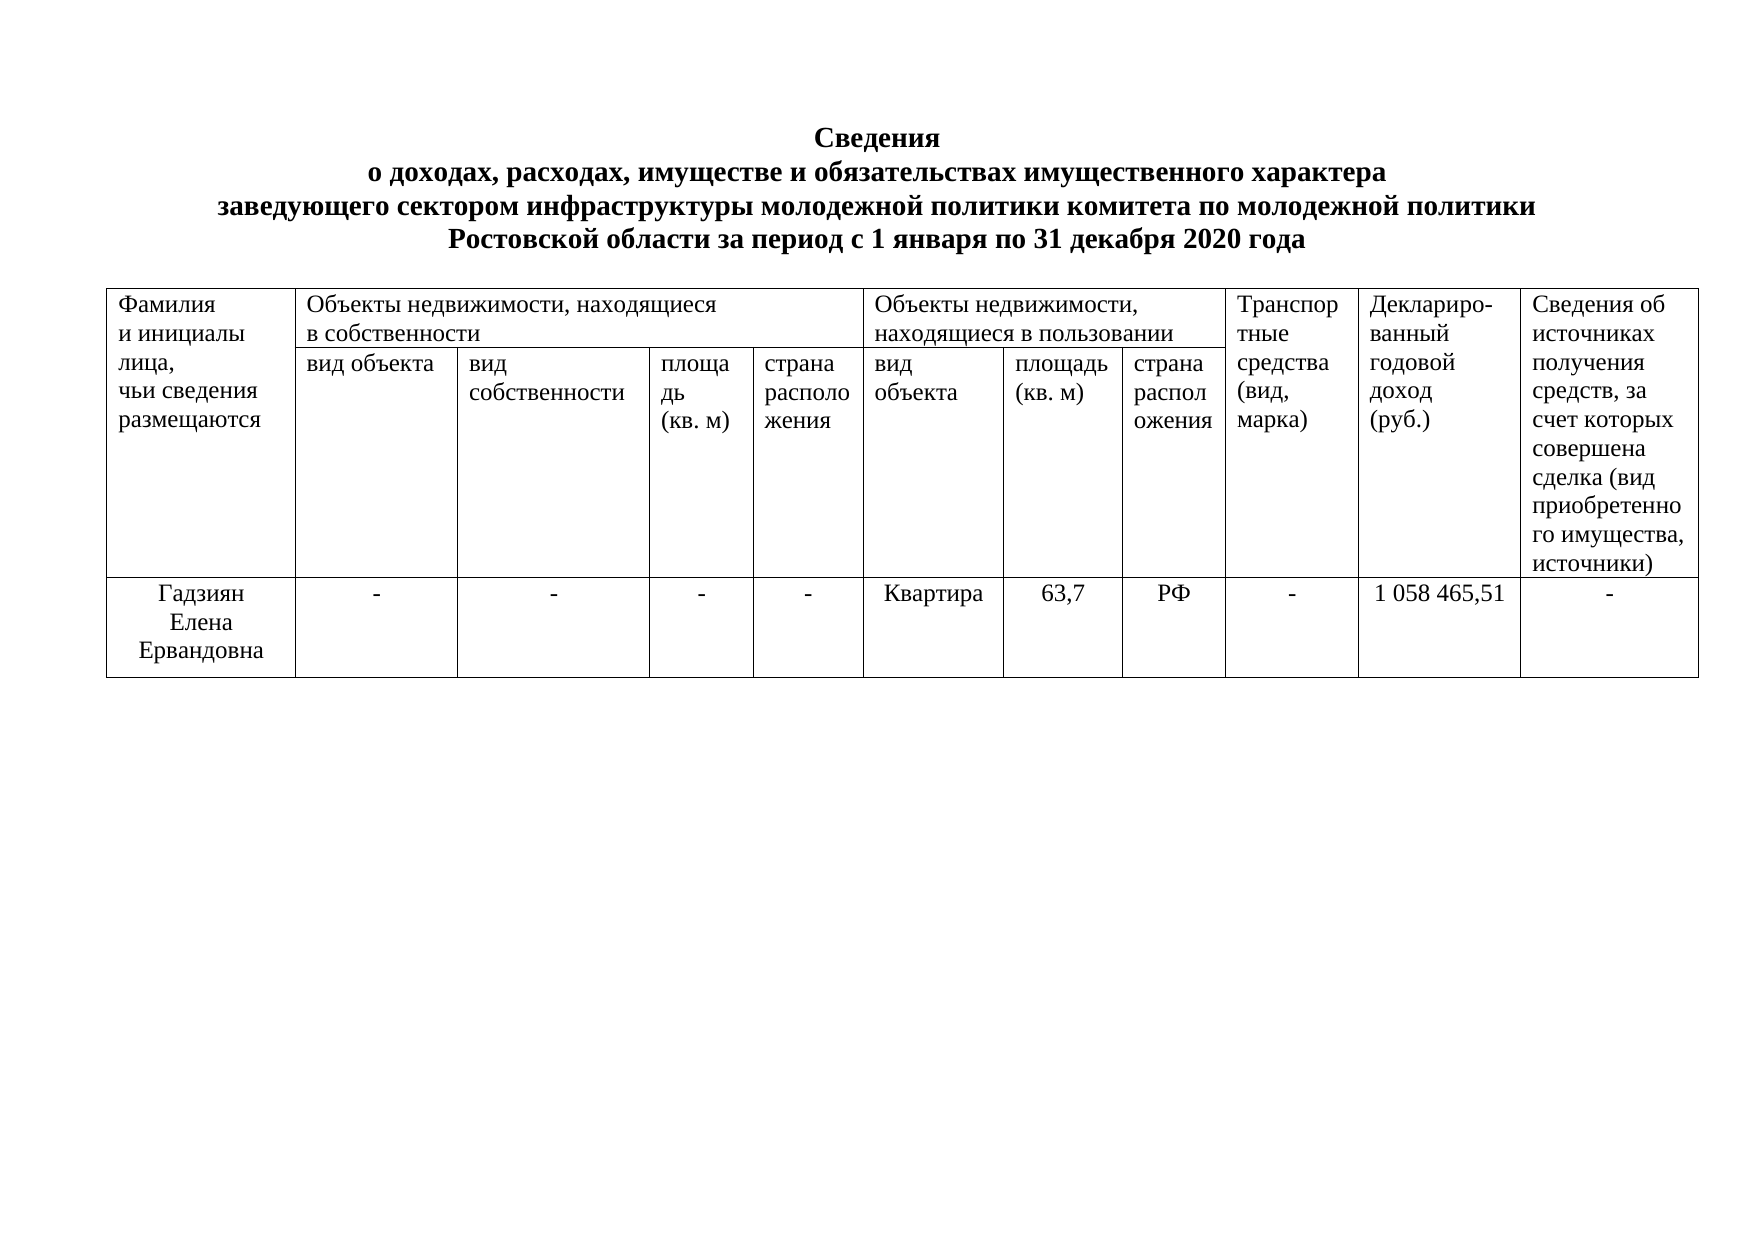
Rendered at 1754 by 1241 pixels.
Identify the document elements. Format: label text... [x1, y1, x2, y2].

table_header Транспортные средства (вид, марка) [1226, 289, 1358, 577]
table_cell 63,7 [1004, 578, 1122, 677]
table_cell - [1226, 578, 1358, 677]
table_cell страна расположения [1123, 348, 1225, 577]
text Сведения [118, 121, 1636, 154]
table_cell Гадзиян Елена Ервандовна [107, 578, 295, 677]
text заведующего сектором инфраструктуры молодежной политики комитета по молодежной политики [118, 188, 1636, 221]
table_cell - [650, 578, 753, 677]
table_cell Квартира [864, 578, 1003, 677]
table_cell - [754, 578, 863, 677]
table_cell площадь (кв. м) [1004, 348, 1122, 577]
table_cell вид собственности [458, 348, 649, 577]
table_header Сведения об источниках получения средств, за счет которых совершена сделка (вид приобретенного имущества, источники) [1521, 289, 1698, 577]
table_cell 1 058 465,51 [1359, 578, 1520, 677]
table_cell площадь (кв. м) [650, 348, 753, 577]
table_cell - [458, 578, 649, 677]
text Ростовской области за период с 1 января по 31 декабря 2020 года [118, 221, 1636, 255]
table_cell РФ [1123, 578, 1225, 677]
table_cell страна расположения [754, 348, 863, 577]
text о доходах, расходах, имуществе и обязательствах имущественного характера [118, 154, 1636, 188]
table_cell - [296, 578, 457, 677]
table_cell - [1521, 578, 1698, 677]
table_cell вид объекта [296, 348, 457, 577]
table_header Фамилия и инициалы лица, чьи сведения размещаются [107, 289, 295, 577]
table_header Объекты недвижимости, находящиеся в пользовании [864, 289, 1225, 347]
table_header Деклариро-ванный годовой доход (руб.) [1359, 289, 1520, 577]
table_header Объекты недвижимости, находящиеся в собственности [296, 289, 863, 347]
table_cell вид объекта [864, 348, 1003, 577]
